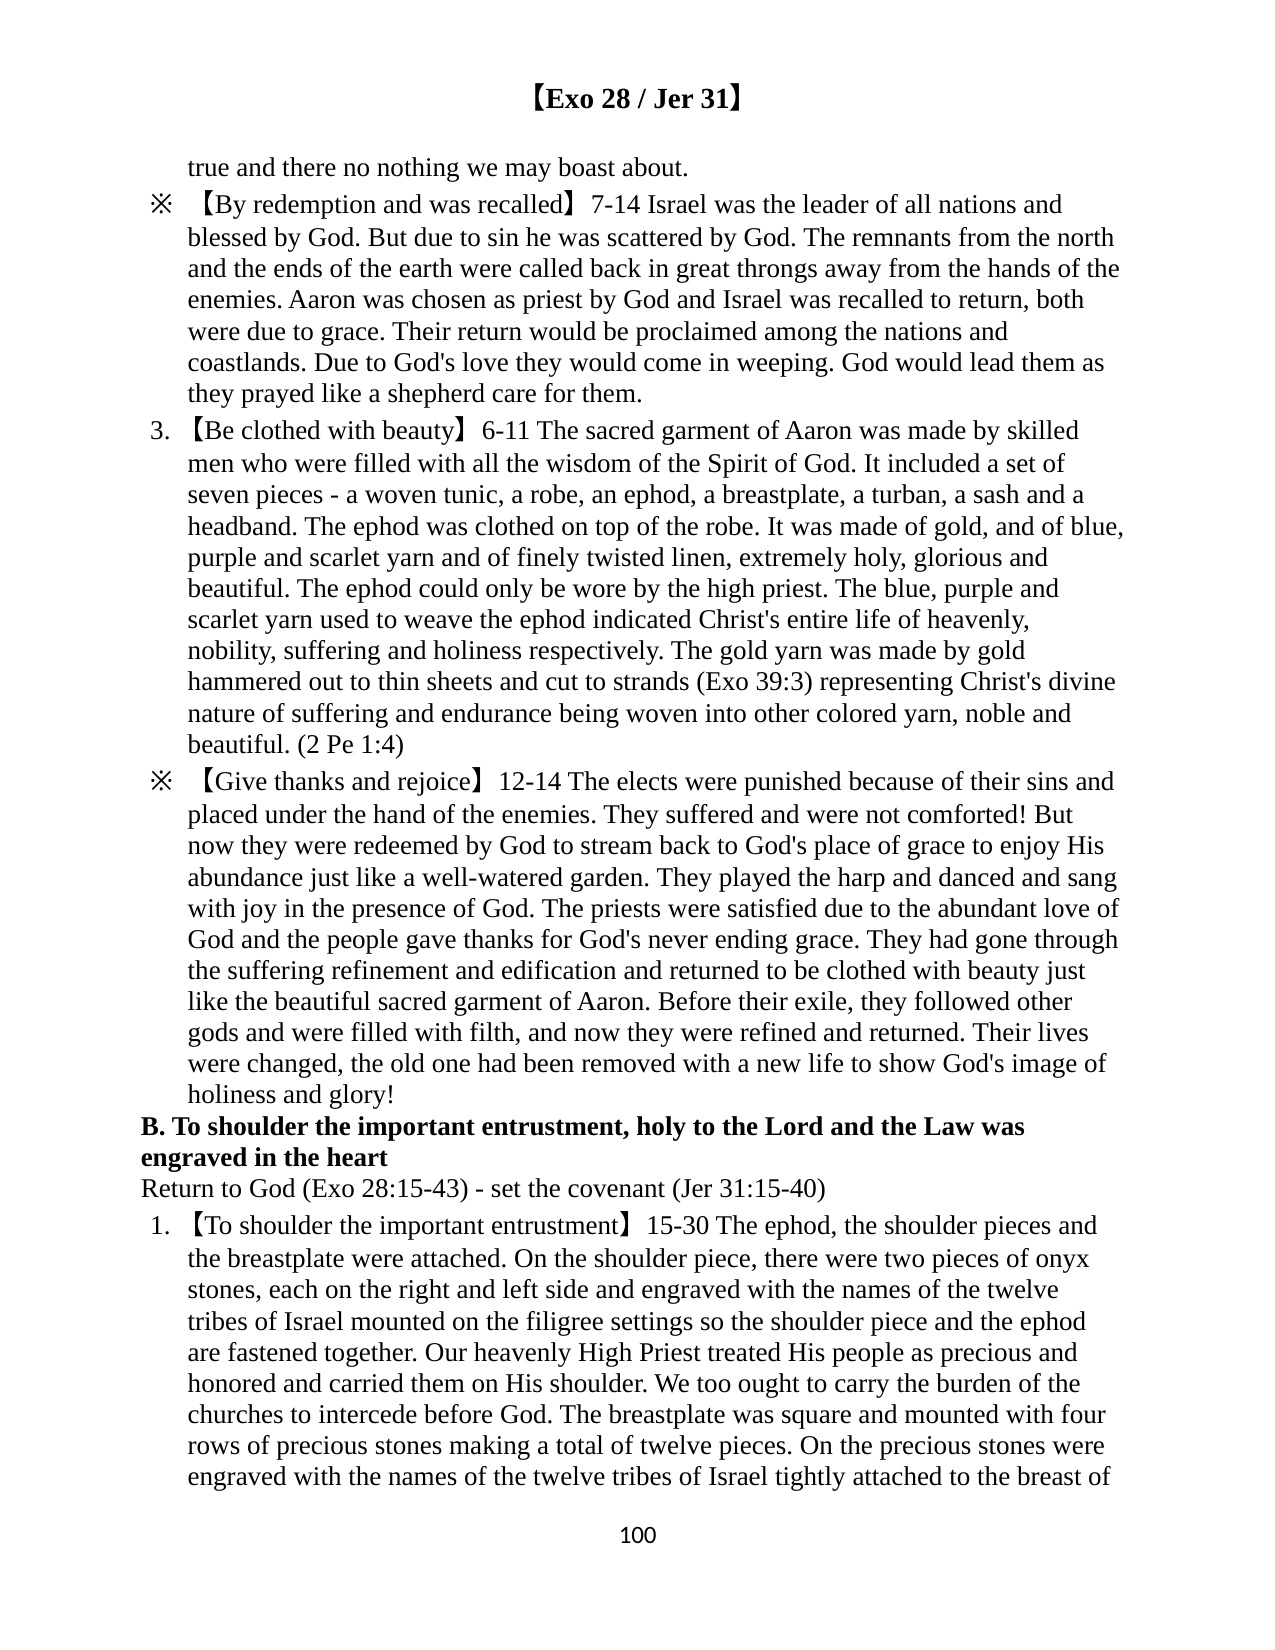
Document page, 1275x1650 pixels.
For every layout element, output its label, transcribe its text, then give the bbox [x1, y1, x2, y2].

list B. To shoulder the important entrustment, holy to the Lord and the Law was engraved in the heart [141, 1110, 1125, 1172]
list 【By redemption and was recalled】7-14 Israel was the leader of all nations and blessed by God. But due to sin he was scattered by God. The remnants from the north and the ends of the earth were called back in great throngs away from the hands of the enemies. Aaron was chosen as priest by God and Israel was recalled to return, both were due to grace. Their return would be proclaimed among the nations and coastlands. Due to God's love they would come in weeping. God would lead them as they prayed like a shepherd care for them. [150, 182, 1125, 408]
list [150, 1203, 1125, 1492]
list 【Give thanks and rejoice】12-14 The elects were punished because of their sins and placed under the hand of the enemies. They suffered and were not comforted! But now they were redeemed by God to stream back to God's place of grace to enjoy His abundance just like a well-watered garden. They played the harp and danced and sang with joy in the presence of God. The priests were satisfied due to the abundant love of God and the people gave thanks for God's never ending grace. They had gone through the suffering refinement and edification and returned to be clothed with beauty just like the beautiful sacred garment of Aaron. Before their exile, they followed other gods and were filled with filth, and now they were refined and returned. Their lives were changed, the old one had been removed with a new life to show God's image of holiness and glory! [150, 759, 1125, 1110]
list 3. 【Be clothed with beauty】6-11 The sacred garment of Aaron was made by skilled men who were filled with all the wisdom of the Spirit of God. It included a set of seven pieces - a woven tunic, a robe, an ephod, a breastplate, a turban, a sash and a headband. The ephod was clothed on top of the robe. It was made of gold, and of blue, purple and scarlet yarn and of finely twisted linen, extremely holy, glorious and beautiful. The ephod could only be wore by the high priest. The blue, purple and scarlet yarn used to weave the ephod indicated Christ's entire life of heavenly, nobility, suffering and holiness respectively. The gold yarn was made by gold hammered out to thin sheets and cut to strands (Exo 39:3) representing Christ's divine nature of suffering and endurance being woven into other colored yarn, noble and beautiful. (2 Pe 1:4) [150, 408, 1125, 759]
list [150, 151, 1125, 182]
list Return to God (Exo 28:15-43) - set the covenant (Jer 31:15-40) [141, 1172, 1125, 1203]
